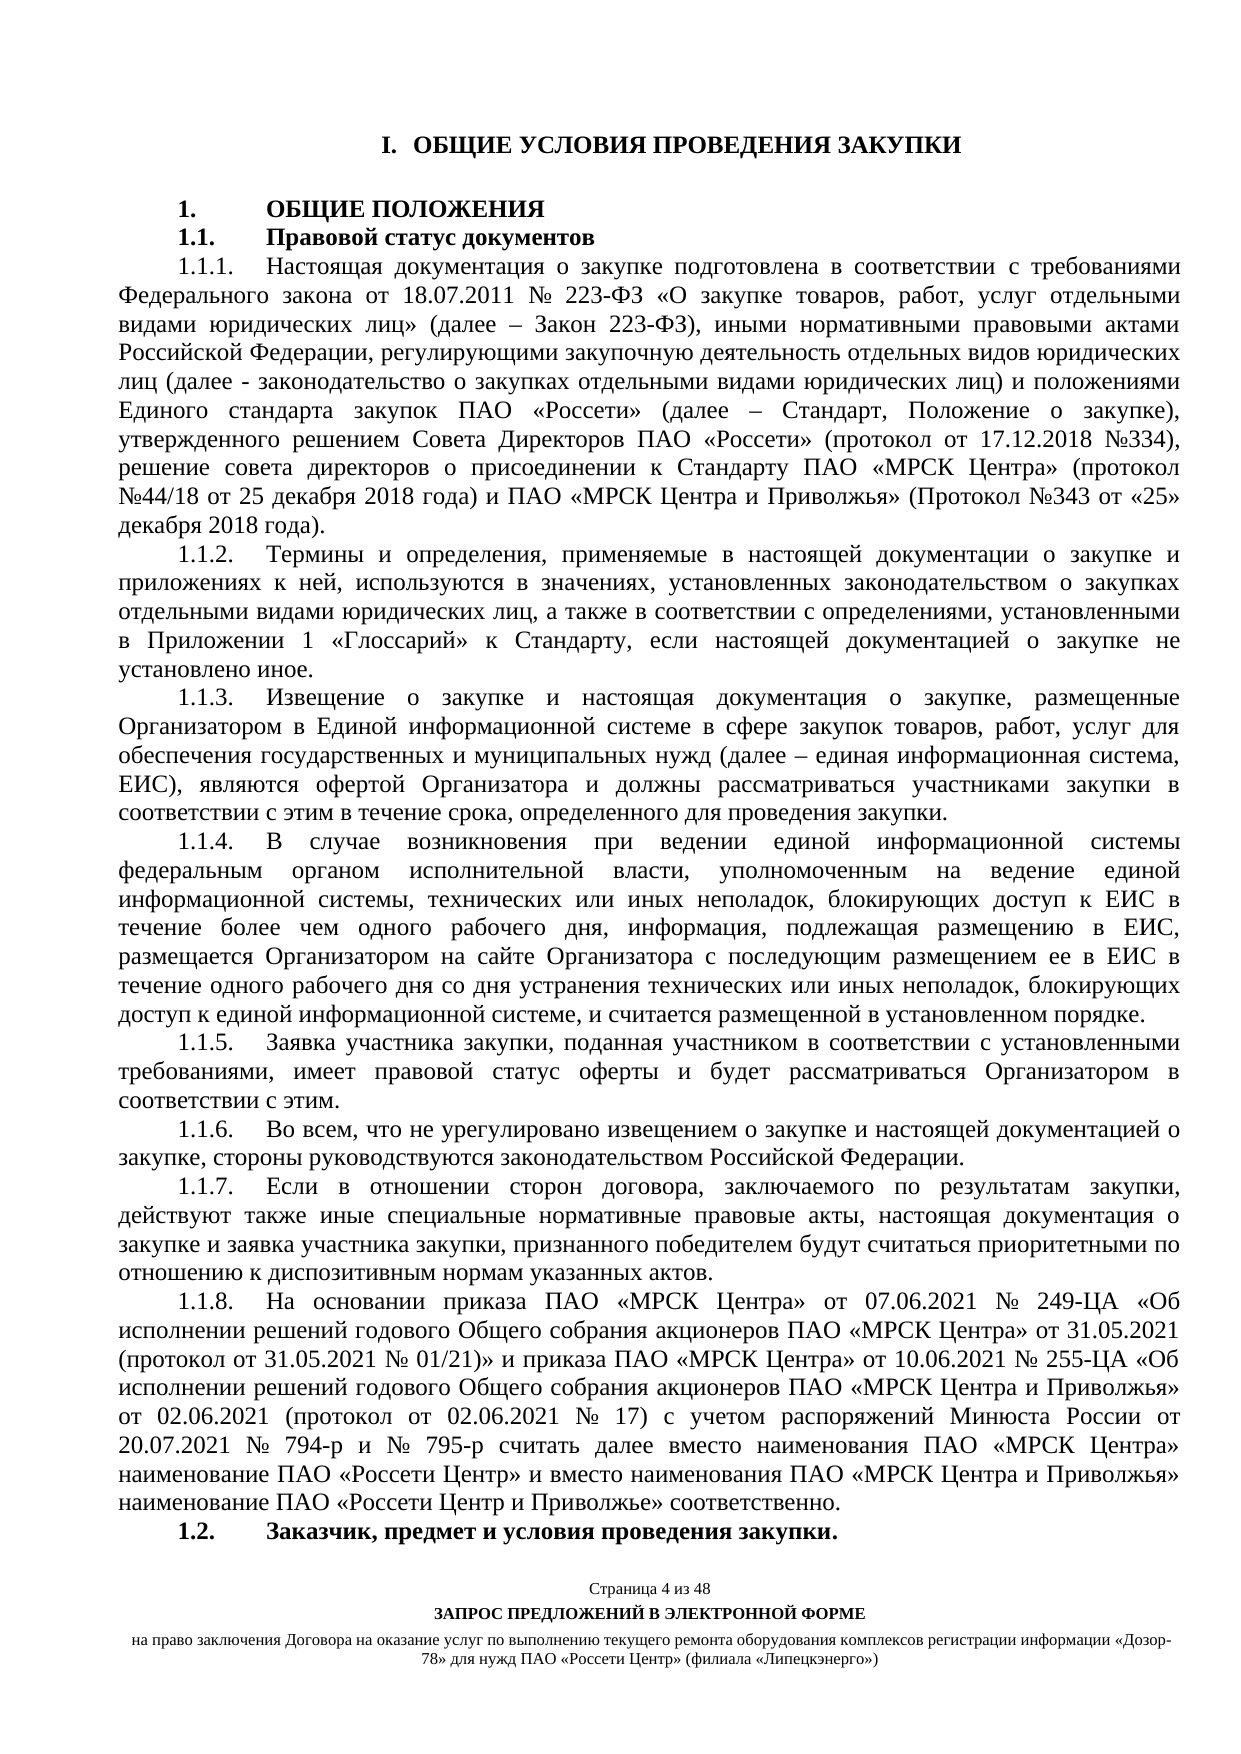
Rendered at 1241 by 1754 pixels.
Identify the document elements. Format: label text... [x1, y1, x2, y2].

subtitle Заказчик, предмет и условия проведения закупки. [118, 1516, 1181, 1545]
subtitle ОБЩИЕ ПОЛОЖЕНИЯ [118, 194, 1181, 222]
list В случае возникновения при ведении единой информационной системы федеральным органом исполнительной власти, уполномоченным на ведение единой информационной системы, технических или иных неполадок, блокирующих доступ к ЕИС в течение более чем одного рабочего дня, информация, подлежащая размещению в ЕИС, размещается Организатором на сайте Организатора с последующим размещением ее в ЕИС в течение одного рабочего дня со дня устранения технических или иных неполадок, блокирующих доступ к единой информационной системе, и считается размещенной в установленном порядке. [118, 826, 1181, 1027]
list Если в отношении сторон договора, заключаемого по результатам закупки, действуют также иные специальные нормативные правовые акты, настоящая документация о закупке и заявка участника закупки, признанного победителем будут считаться приоритетными по отношению к диспозитивным нормам указанных актов. [118, 1171, 1181, 1286]
list Во всем, что не урегулировано извещением о закупке и настоящей документацией о закупке, стороны руководствуются законодательством Российской Федерации. [118, 1114, 1181, 1171]
list Настоящая документация о закупке подготовлена в соответствии с требованиями Федерального закона от 18.07.2011 № 223-ФЗ «О закупке товаров, работ, услуг отдельными видами юридических лиц» (далее – Закон 223-ФЗ), иными нормативными правовыми актами Российской Федерации, регулирующими закупочную деятельность отдельных видов юридических лиц (далее - законодательство о закупках отдельными видами юридических лиц) и положениями Единого стандарта закупок ПАО «Россети» (далее – Стандарт, Положение о закупке), утвержденного решением Совета Директоров ПАО «Россети» (протокол от 17.12.2018 №334), решение совета директоров о присоединении к Стандарту ПАО «МРСК Центра» (протокол №44/18 от 25 декабря 2018 года) и ПАО «МРСК Центра и Приволжья» (Протокол №343 от «25» декабря 2018 года). [118, 251, 1181, 539]
list Термины и определения, применяемые в настоящей документации о закупке и приложениях к ней, используются в значениях, установленных законодательством о закупках отдельными видами юридических лиц, а также в соответствии с определениями, установленными в Приложении 1 «Глоссарий» к Стандарту, если настоящей документацией о закупке не установлено иное. [118, 539, 1181, 682]
list Извещение о закупке и настоящая документация о закупке, размещенные Организатором в Единой информационной системе в сфере закупок товаров, работ, услуг для обеспечения государственных и муниципальных нужд (далее – единая информационная система, ЕИС), являются офертой Организатора и должны рассматриваться участниками закупки в соответствии с этим в течение срока, определенного для проведения закупки. [118, 682, 1181, 826]
list На основании приказа ПАО «МРСК Центра» от 07.06.2021 № 249-ЦА «Об исполнении решений годового Общего собрания акционеров ПАО «МРСК Центра» от 31.05.2021 (протокол от 31.05.2021 № 01/21)» и приказа ПАО «МРСК Центра» от 10.06.2021 № 255-ЦА «Об исполнении решений годового Общего собрания акционеров ПАО «МРСК Центра и Приволжья» от 02.06.2021 (протокол от 02.06.2021 № 17) с учетом распоряжений Минюста России от 20.07.2021 № 794-р и № 795-р считать далее вместо наименования ПАО «МРСК Центра» наименование ПАО «Россети Центр» и вместо наименования ПАО «МРСК Центра и Приволжья» наименование ПАО «Россети Центр и Приволжье» соответственно. [118, 1286, 1181, 1516]
list Заявка участника закупки, поданная участником в соответствии с установленными требованиями, имеет правовой статус оферты и будет рассматриваться Организатором в соответствии с этим. [118, 1027, 1181, 1114]
subtitle ОБЩИЕ УСЛОВИЯ ПРОВЕДЕНИЯ закупки [118, 130, 1181, 159]
subtitle Правовой статус документов [118, 222, 1181, 251]
